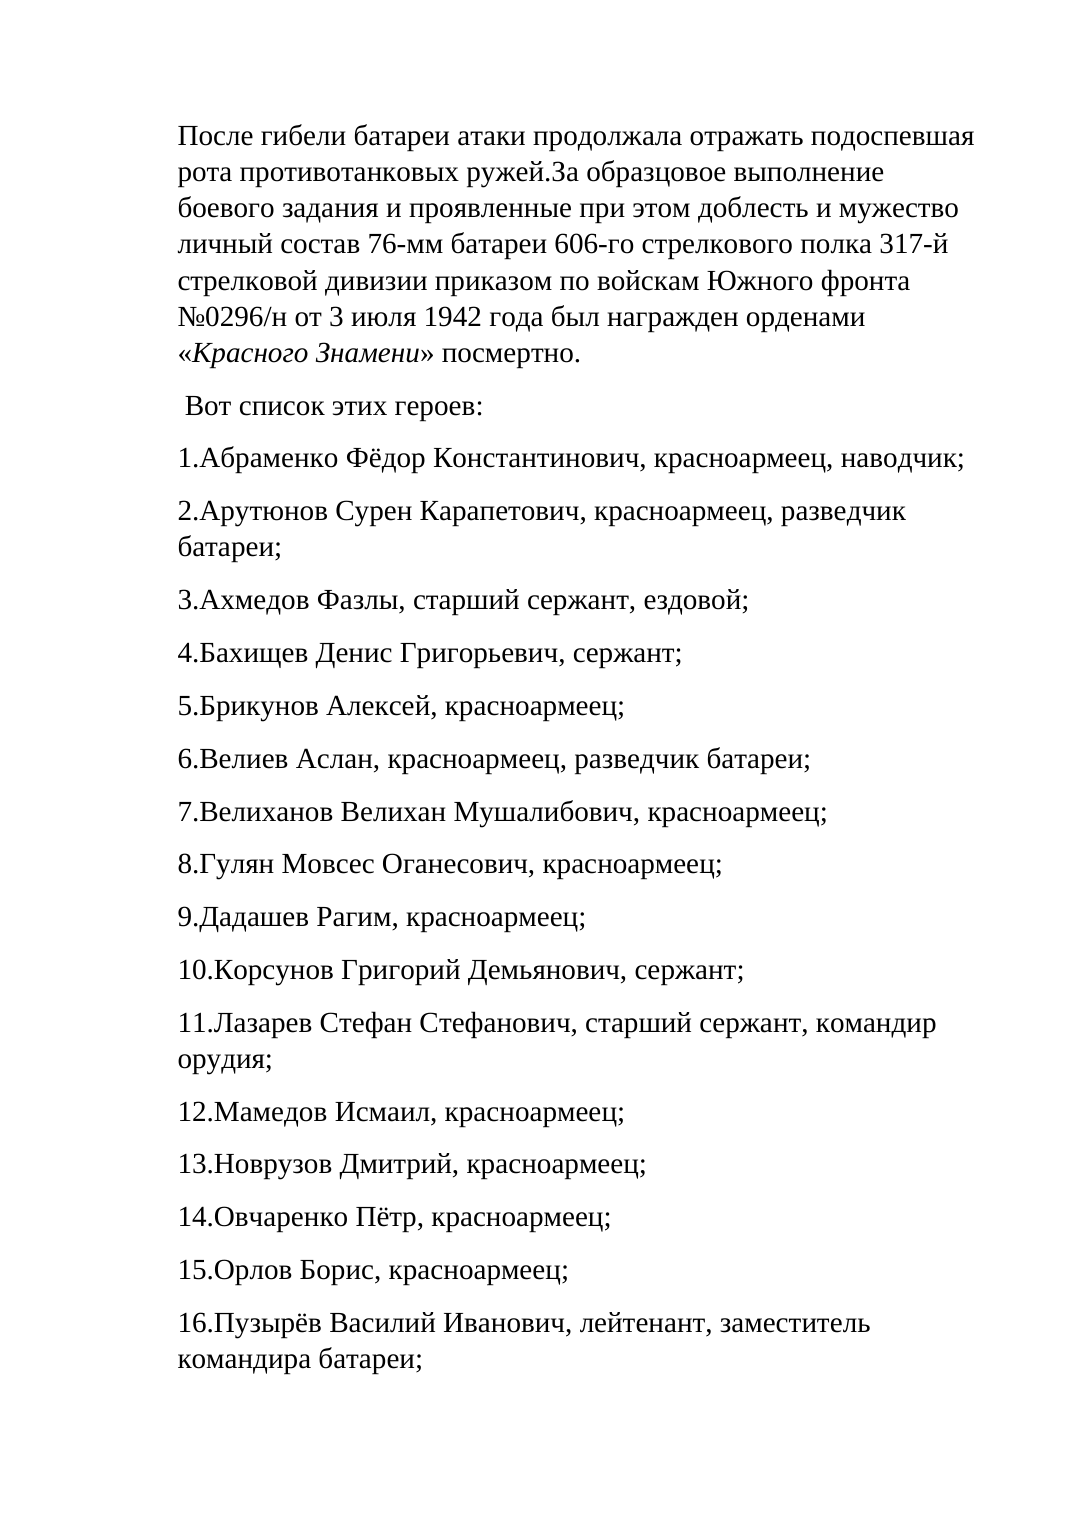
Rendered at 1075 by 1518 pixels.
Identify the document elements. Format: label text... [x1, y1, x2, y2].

text 13.Новрузов Дмитрий, красноармеец; [177, 1147, 986, 1180]
text 2.Арутюнов Сурен Карапетович, красноармеец, разведчик батареи; [177, 493, 986, 563]
text 1.Абраменко Фёдор Константинович, красноармеец, наводчик; [177, 441, 986, 474]
text 16.Пузырёв Василий Иванович, лейтенант, заместитель командира батареи; [177, 1305, 986, 1375]
text Вот список этих героев: [177, 388, 986, 421]
text 6.Велиев Аслан, красноармеец, разведчик батареи; [177, 741, 986, 774]
text 11.Лазарев Стефан Стефанович, старший сержант, командир орудия; [177, 1005, 986, 1074]
text 8.Гулян Мовсес Оганесович, красноармеец; [177, 846, 986, 880]
text 12.Мамедов Исмаил, красноармеец; [177, 1094, 986, 1127]
text 15.Орлов Борис, красноармеец; [177, 1252, 986, 1286]
text 5.Брикунов Алексей, красноармеец; [177, 688, 986, 722]
text 14.Овчаренко Пётр, красноармеец; [177, 1199, 986, 1233]
text 3.Ахмедов Фазлы, старший сержант, ездовой; [177, 582, 986, 616]
text 9.Дадашев Рагим, красноармеец; [177, 899, 986, 933]
text 4.Бахищев Денис Григорьевич, сержант; [177, 635, 986, 669]
text 10.Корсунов Григорий Демьянович, сержант; [177, 952, 986, 986]
text 7.Велиханов Велихан Мушалибович, красноармеец; [177, 794, 986, 827]
text После гибели батареи атаки продолжала отражать подоспевшая рота противотанковых ружей.За образцовое выполнение боевого задания и проявленные при этом доблесть и мужество личный состав 76-мм батареи 606-го стрелкового полка 317-й стрелковой дивизии приказом по войскам Южного фронта №0296/н от 3 июля 1942 года был награжден орденами «Красного Знамени» посмертно. [177, 118, 986, 368]
